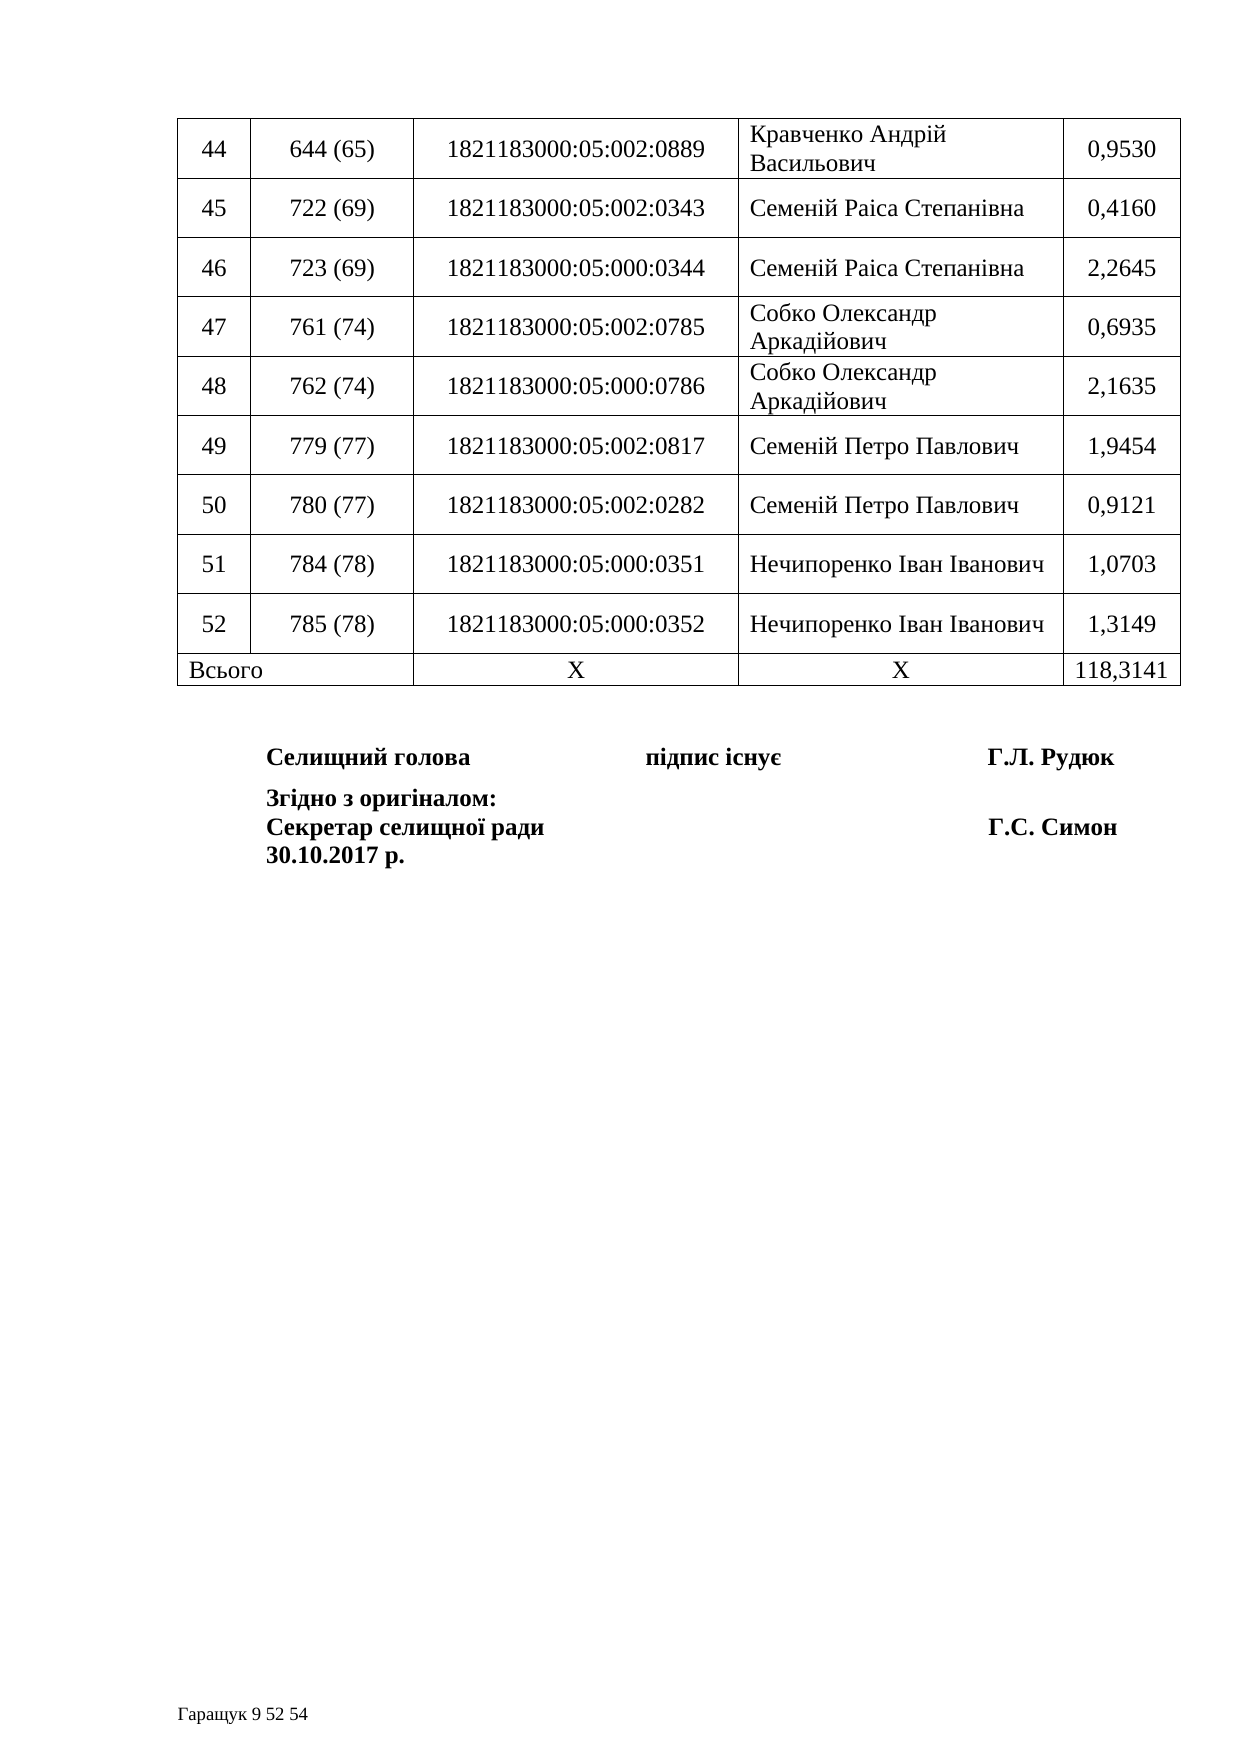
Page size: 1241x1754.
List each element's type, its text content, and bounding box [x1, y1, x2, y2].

table_cell 0,6935 [1064, 297, 1180, 356]
table_cell 0,9530 [1064, 119, 1180, 177]
table_cell 1821183000:05:002:0343 [414, 179, 738, 237]
table_cell 1821183000:05:000:0351 [414, 535, 738, 593]
table_cell 1,0703 [1064, 535, 1180, 593]
table_cell Х [414, 654, 738, 685]
table_cell Всього [178, 654, 413, 685]
table_cell 785 (78) [251, 594, 413, 652]
table_cell 1,9454 [1064, 416, 1180, 474]
table_cell Семеній Раіса Степанівна [739, 179, 1063, 237]
table_cell Нечипоренко Іван Іванович [739, 535, 1063, 593]
table_cell 49 [178, 416, 250, 474]
table_cell 1,3149 [1064, 594, 1180, 652]
table_cell 722 (69) [251, 179, 413, 237]
table_cell 779 (77) [251, 416, 413, 474]
table_cell 644 (65) [251, 119, 413, 177]
table_cell 1821183000:05:002:0785 [414, 297, 738, 356]
table_cell 1821183000:05:000:0786 [414, 357, 738, 415]
table_cell 0,9121 [1064, 475, 1180, 534]
table_cell 50 [178, 475, 250, 534]
table_cell 47 [178, 297, 250, 356]
table_cell 1821183000:05:000:0344 [414, 238, 738, 296]
table_cell Собко Олександр Аркадійович [739, 357, 1063, 415]
table_cell 762 (74) [251, 357, 413, 415]
text Селищний голова підпис існує Г.Л. Рудюк [266, 742, 1152, 770]
table_cell 2,1635 [1064, 357, 1180, 415]
table_cell 52 [178, 594, 250, 652]
table_cell 723 (69) [251, 238, 413, 296]
table_cell 2,2645 [1064, 238, 1180, 296]
table_cell 1821183000:05:000:0352 [414, 594, 738, 652]
table_cell 51 [178, 535, 250, 593]
table_cell 45 [178, 179, 250, 237]
table_cell 0,4160 [1064, 179, 1180, 237]
table_cell 46 [178, 238, 250, 296]
table_cell 761 (74) [251, 297, 413, 356]
table_cell Собко Олександр Аркадійович [739, 297, 1063, 356]
table_cell 1821183000:05:002:0817 [414, 416, 738, 474]
table_cell Нечипоренко Іван Іванович [739, 594, 1063, 652]
text Згідно з оригіналом: [266, 783, 1152, 812]
table_cell 48 [178, 357, 250, 415]
table_cell Семеній Раіса Степанівна [739, 238, 1063, 296]
table_cell 1821183000:05:002:0282 [414, 475, 738, 534]
table_cell 780 (77) [251, 475, 413, 534]
text Секретар селищної ради Г.С. Симон [266, 812, 1152, 840]
table_cell Семеній Петро Павлович [739, 475, 1063, 534]
table_cell 118,3141 [1064, 654, 1180, 685]
table_cell 44 [178, 119, 250, 177]
table_cell Семеній Петро Павлович [739, 416, 1063, 474]
table_cell 784 (78) [251, 535, 413, 593]
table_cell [739, 119, 1063, 177]
text 30.10.2017 р. [266, 840, 1152, 869]
table_cell 1821183000:05:002:0889 [414, 119, 738, 177]
table_cell Х [739, 654, 1063, 685]
